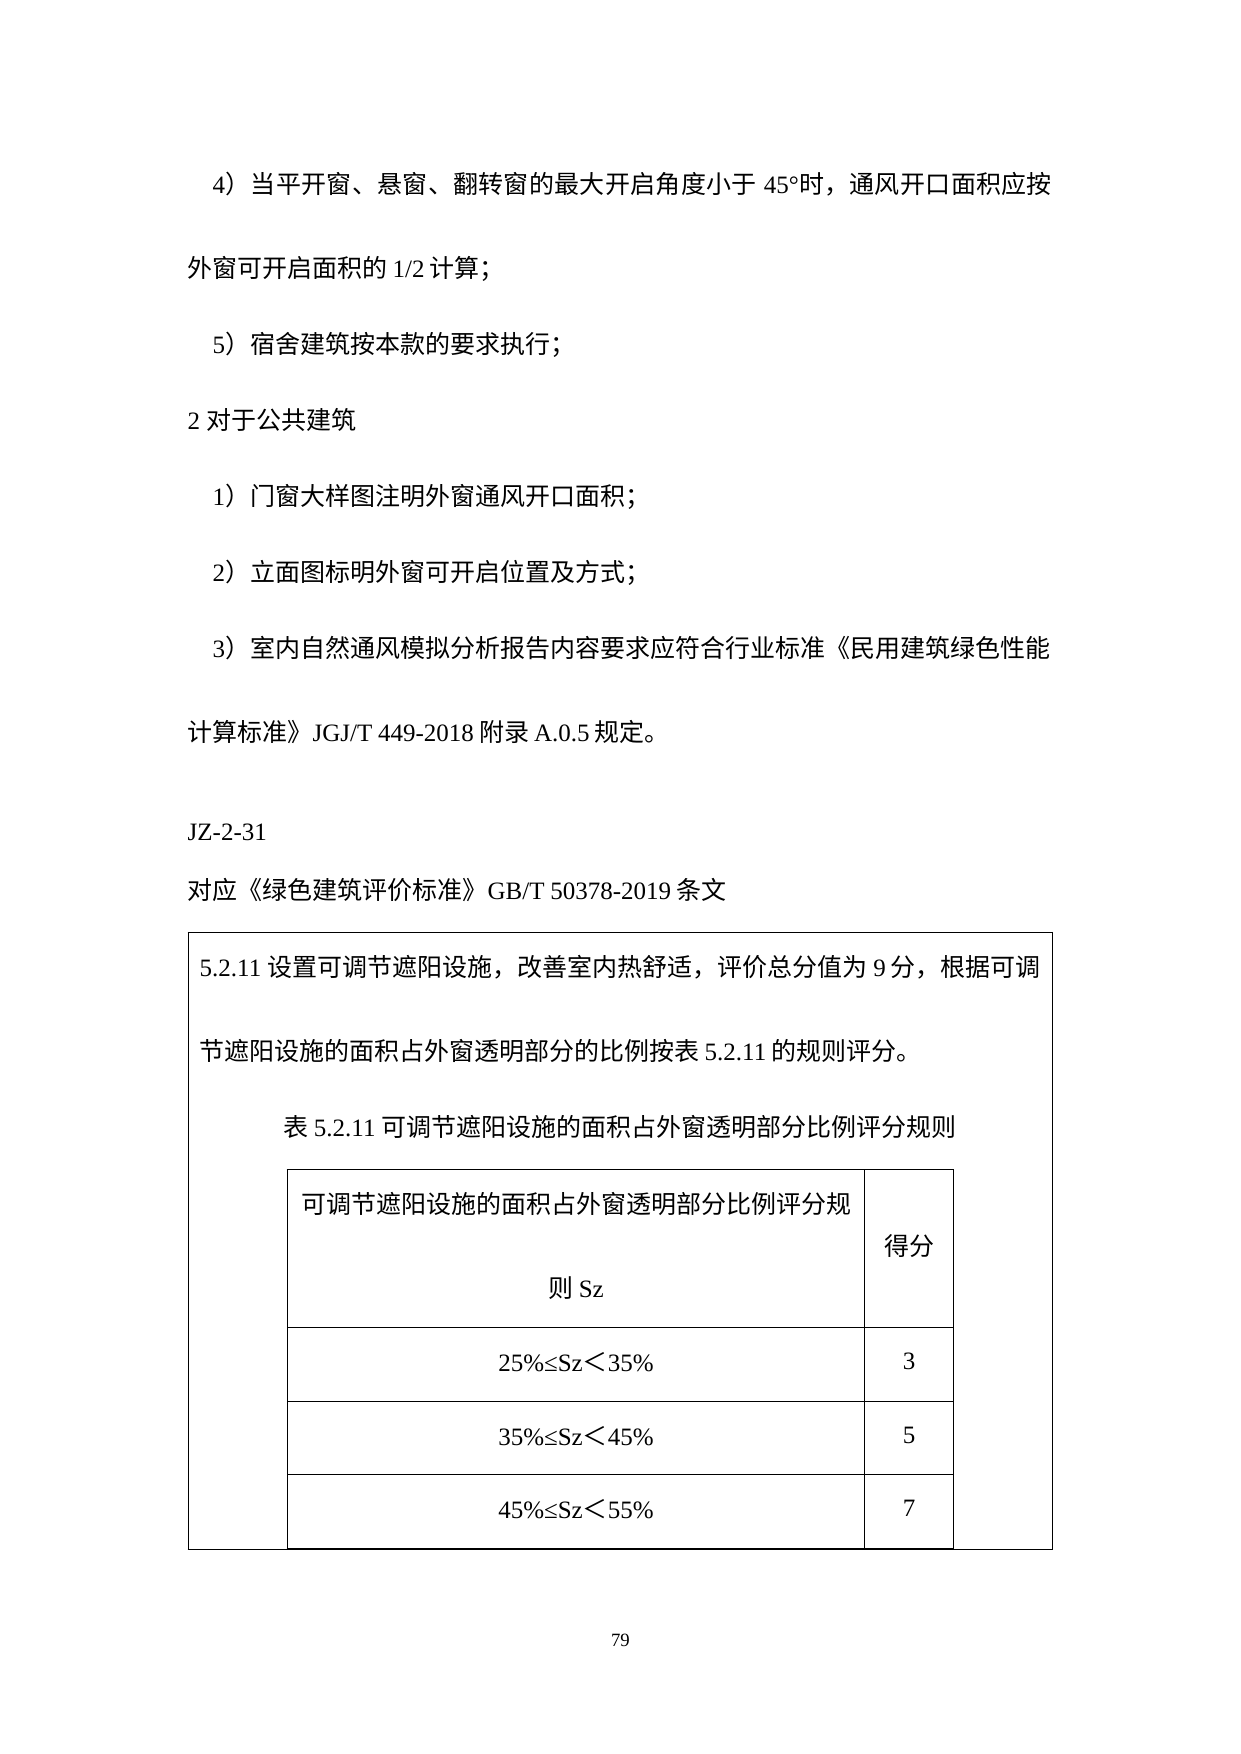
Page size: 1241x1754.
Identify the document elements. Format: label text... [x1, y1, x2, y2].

text 2 对于公共建筑 [187, 386, 1053, 451]
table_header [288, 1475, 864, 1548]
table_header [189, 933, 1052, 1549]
text 1）门窗大样图注明外窗通风开口面积； [187, 462, 1053, 527]
text 3）室内自然通风模拟分析报告内容要求应符合行业标准《民用建筑绿色性能计算标准》JGJ/T 449-2018附录A.0.5规定。 [187, 614, 1053, 763]
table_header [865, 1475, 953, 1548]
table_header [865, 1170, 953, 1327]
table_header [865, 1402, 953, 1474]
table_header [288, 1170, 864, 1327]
text 2）立面图标明外窗可开启位置及方式； [187, 538, 1053, 603]
text 4）当平开窗、悬窗、翻转窗的最大开启角度小于45°时，通风开口面积应按外窗可开启面积的1/2计算； [187, 150, 1053, 299]
text JZ-2-31 [187, 815, 1053, 847]
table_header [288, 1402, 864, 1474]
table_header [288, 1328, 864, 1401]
text 5）宿舍建筑按本款的要求执行； [187, 310, 1053, 375]
text 对应《绿色建筑评价标准》GB/T 50378-2019条文 [187, 856, 1053, 921]
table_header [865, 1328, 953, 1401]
